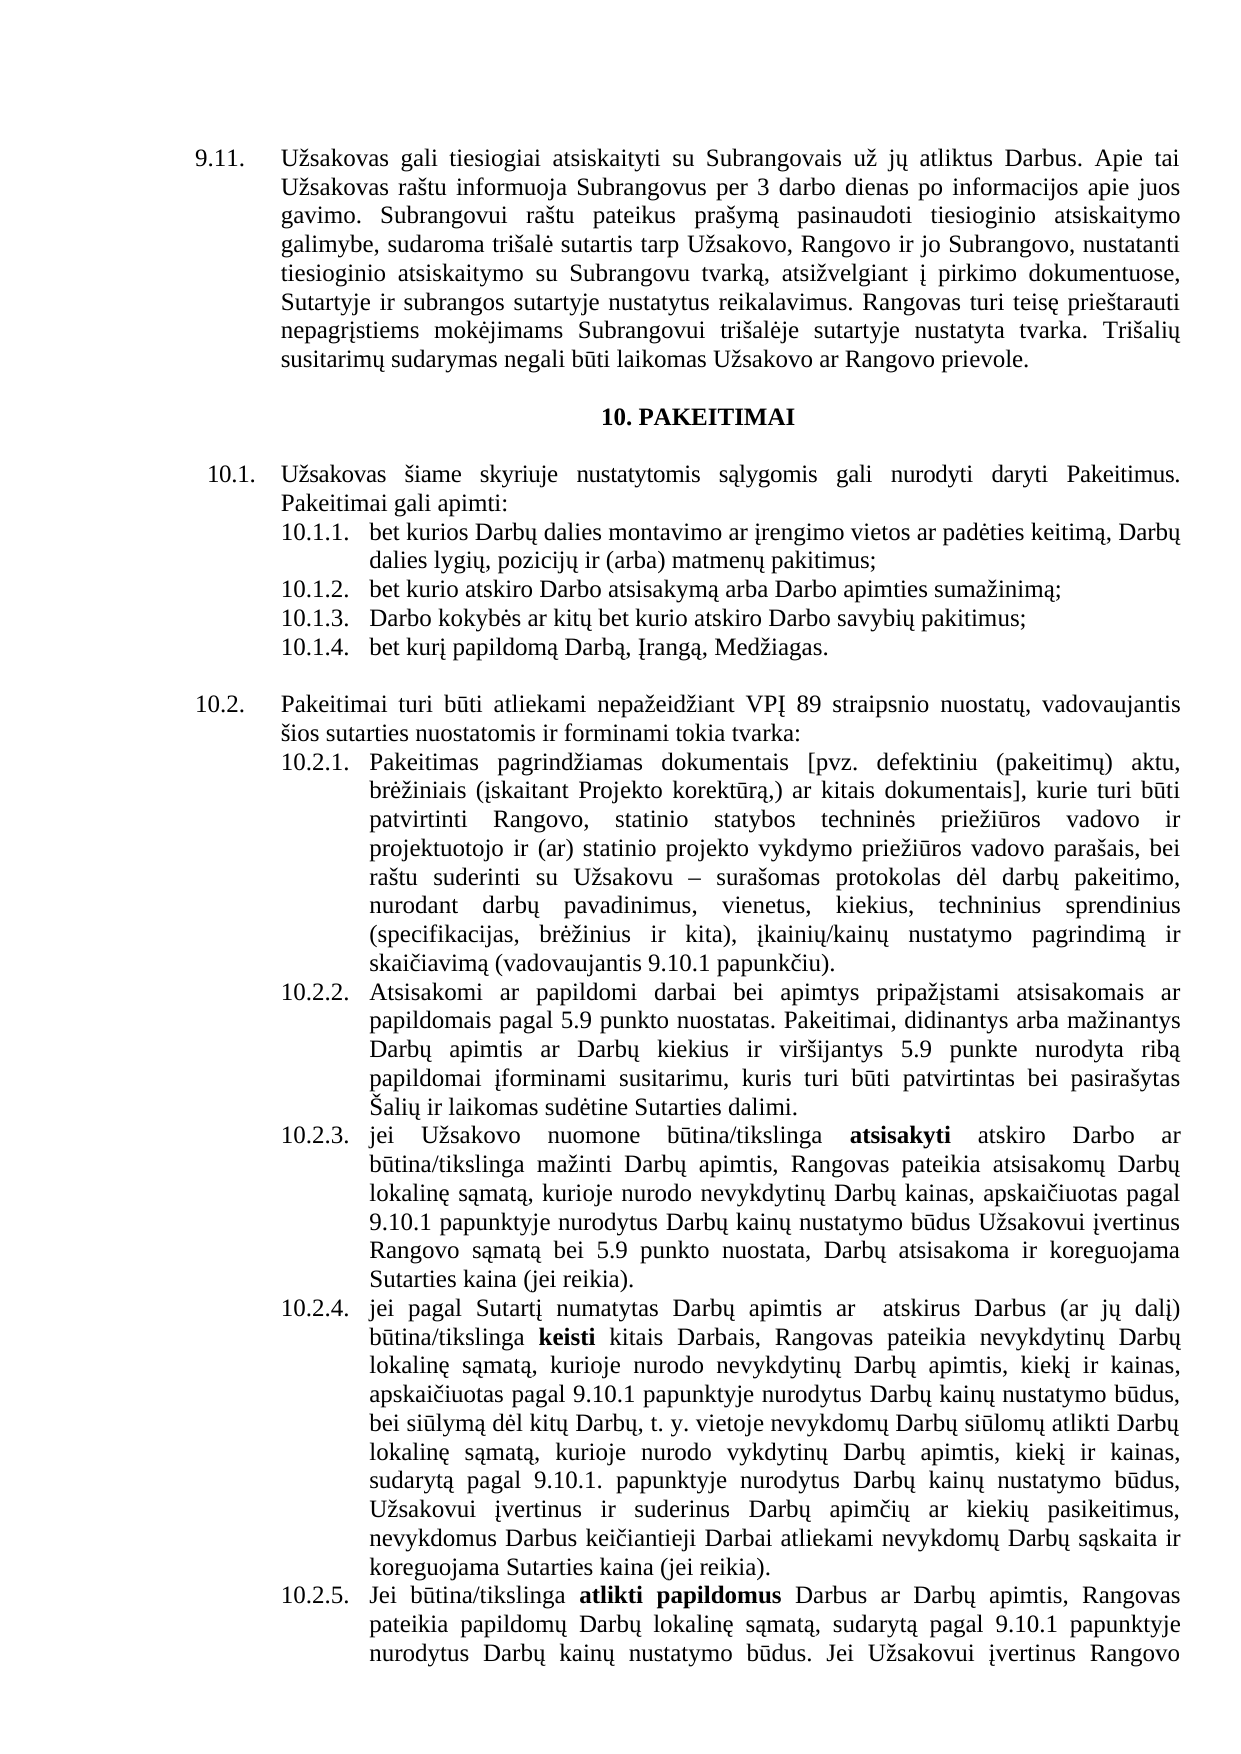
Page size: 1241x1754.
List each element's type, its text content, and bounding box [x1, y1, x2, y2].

list Pakeitimas pagrindžiamas dokumentais [pvz. defektiniu (pakeitimų) aktu, brėžiniais (įskaitant Projekto korektūrą,) ar kitais dokumentais], kurie turi būti patvirtinti Rangovo, statinio statybos techninės priežiūros vadovo ir projektuotojo ir (ar) statinio projekto vykdymo priežiūros vadovo parašais, bei raštu suderinti su Užsakovu – surašomas protokolas dėl darbų pakeitimo, nurodant darbų pavadinimus, vienetus, kiekius, techninius sprendinius (specifikacijas, brėžinius ir kita), įkainių/kainų nustatymo pagrindimą ir skaičiavimą (vadovaujantis 9.10.1 papunkčiu). [281, 747, 1181, 977]
list bet kurio atskiro Darbo atsisakymą arba Darbo apimties sumažinimą; [281, 574, 1181, 603]
list jei pagal Sutartį numatytas Darbų apimtis ar atskirus Darbus (ar jų dalį) būtina/tikslinga keisti kitais Darbais, Rangovas pateikia nevykdytinų Darbų lokalinę sąmatą, kurioje nurodo nevykdytinų Darbų apimtis, kiekį ir kainas, apskaičiuotas pagal 9.10.1 papunktyje nurodytus Darbų kainų nustatymo būdus, bei siūlymą dėl kitų Darbų, t. y. vietoje nevykdomų Darbų siūlomų atlikti Darbų lokalinę sąmatą, kurioje nurodo vykdytinų Darbų apimtis, kiekį ir kainas, sudarytą pagal 9.10.1. papunktyje nurodytus Darbų kainų nustatymo būdus, Užsakovui įvertinus ir suderinus Darbų apimčių ar kiekių pasikeitimus, nevykdomus Darbus keičiantieji Darbai atliekami nevykdomų Darbų sąskaita ir koreguojama Sutarties kaina (jei reikia). [281, 1293, 1181, 1581]
list Pakeitimai turi būti atliekami nepažeidžiant VPĮ 89 straipsnio nuostatų, vadovaujantis šios sutarties nuostatomis ir forminami tokia tvarka: [195, 689, 1181, 747]
list bet kurios Darbų dalies montavimo ar įrengimo vietos ar padėties keitimą, Darbų dalies lygių, pozicijų ir (arba) matmenų pakitimus; [281, 517, 1181, 574]
list PAKEITIMAI [215, 402, 1181, 431]
list Užsakovas gali tiesiogiai atsiskaityti su Subrangovais už jų atliktus Darbus. Apie tai Užsakovas raštu informuoja Subrangovus per 3 darbo dienas po informacijos apie juos gavimo. Subrangovui raštu pateikus prašymą pasinaudoti tiesioginio atsiskaitymo galimybe, sudaroma trišalė sutartis tarp Užsakovo, Rangovo ir jo Subrangovo, nustatanti tiesioginio atsiskaitymo su Subrangovu tvarką, atsižvelgiant į pirkimo dokumentuose, Sutartyje ir subrangos sutartyje nustatytus reikalavimus. Rangovas turi teisę prieštarauti nepagrįstiems mokėjimams Subrangovui trišalėje sutartyje nustatyta tvarka. Trišalių susitarimų sudarymas negali būti laikomas Užsakovo ar Rangovo prievole. [195, 143, 1181, 373]
list Darbo kokybės ar kitų bet kurio atskiro Darbo savybių pakitimus; [281, 603, 1181, 632]
list Atsisakomi ar papildomi darbai bei apimtys pripažįstami atsisakomais ar papildomais pagal 5.9 punkto nuostatas. Pakeitimai, didinantys arba mažinantys Darbų apimtis ar Darbų kiekius ir viršijantys 5.9 punkte nurodyta ribą papildomai įforminami susitarimu, kuris turi būti patvirtintas bei pasirašytas Šalių ir laikomas sudėtine Sutarties dalimi. [281, 977, 1181, 1121]
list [281, 1581, 1181, 1667]
list jei Užsakovo nuomone būtina/tikslinga atsisakyti atskiro Darbo ar būtina/tikslinga mažinti Darbų apimtis, Rangovas pateikia atsisakomų Darbų lokalinę sąmatą, kurioje nurodo nevykdytinų Darbų kainas, apskaičiuotas pagal 9.10.1 papunktyje nurodytus Darbų kainų nustatymo būdus Užsakovui įvertinus Rangovo sąmatą bei 5.9 punkto nuostata, Darbų atsisakoma ir koreguojama Sutarties kaina (jei reikia). [281, 1121, 1181, 1293]
list Užsakovas šiame skyriuje nustatytomis sąlygomis gali nurodyti daryti Pakeitimus. Pakeitimai gali apimti: [207, 459, 1181, 517]
list bet kurį papildomą Darbą, Įrangą, Medžiagas. [281, 632, 1181, 661]
